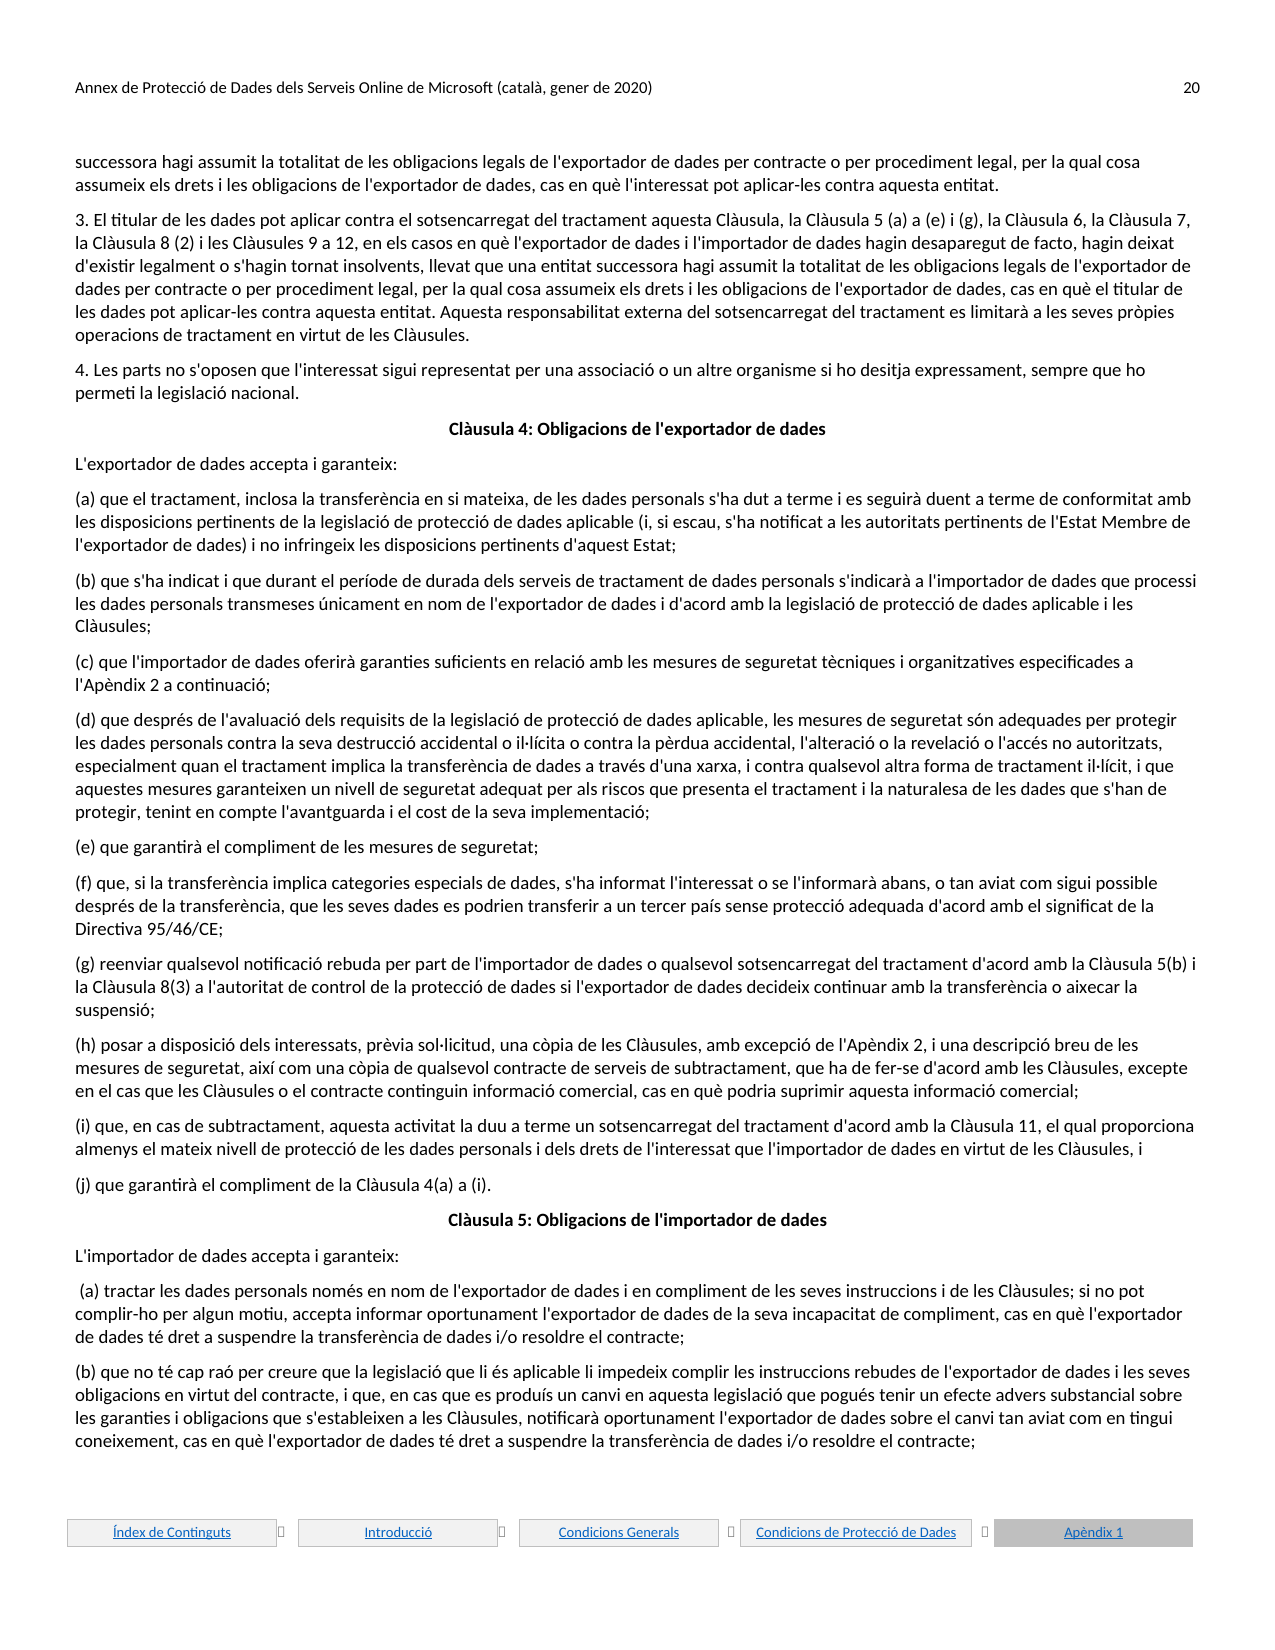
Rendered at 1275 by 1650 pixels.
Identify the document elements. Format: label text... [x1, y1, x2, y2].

list Clàusula 5: Obligacions de l'importador de dades [75, 1208, 1200, 1231]
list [75, 150, 1200, 196]
list (j) que garantirà el compliment de la Clàusula 4(a) a (i). [75, 1173, 1200, 1196]
list (a) tractar les dades personals només en nom de l'exportador de dades i en compliment de les seves instruccions i de les Clàusules; si no pot complir-ho per algun motiu, accepta informar oportunament l'exportador de dades de la seva incapacitat de compliment, cas en què l'exportador de dades té dret a suspendre la transferència de dades i/o resoldre el contracte; [75, 1279, 1200, 1348]
list L'importador de dades accepta i garanteix: [75, 1244, 1200, 1267]
list Clàusula 4: Obligacions de l'exportador de dades [75, 417, 1200, 439]
list (b) que s'ha indicat i que durant el període de durada dels serveis de tractament de dades personals s'indicarà a l'importador de dades que processi les dades personals transmeses únicament en nom de l'exportador de dades i d'acord amb la legislació de protecció de dades aplicable i les Clàusules; [75, 569, 1200, 637]
list (g) reenviar qualsevol notificació rebuda per part de l'importador de dades o qualsevol sotsencarregat del tractament d'acord amb la Clàusula 5(b) i la Clàusula 8(3) a l'autoritat de control de la protecció de dades si l'exportador de dades decideix continuar amb la transferència o aixecar la suspensió; [75, 952, 1200, 1021]
list L'exportador de dades accepta i garanteix: [75, 452, 1200, 475]
list 4. Les parts no s'oposen que l'interessat sigui representat per una associació o un altre organisme si ho desitja expressament, sempre que ho permeti la legislació nacional. [75, 358, 1200, 404]
list (b) que no té cap raó per creure que la legislació que li és aplicable li impedeix complir les instruccions rebudes de l'exportador de dades i les seves obligacions en virtut del contracte, i que, en cas que es produís un canvi en aquesta legislació que pogués tenir un efecte advers substancial sobre les garanties i obligacions que s'estableixen a les Clàusules, notificarà oportunament l'exportador de dades sobre el canvi tan aviat com en tingui coneixement, cas en què l'exportador de dades té dret a suspendre la transferència de dades i/o resoldre el contracte; [75, 1360, 1200, 1452]
list (d) que després de l'avaluació dels requisits de la legislació de protecció de dades aplicable, les mesures de seguretat són adequades per protegir les dades personals contra la seva destrucció accidental o il·lícita o contra la pèrdua accidental, l'alteració o la revelació o l'accés no autoritzats, especialment quan el tractament implica la transferència de dades a través d'una xarxa, i contra qualsevol altra forma de tractament il·lícit, i que aquestes mesures garanteixen un nivell de seguretat adequat per als riscos que presenta el tractament i la naturalesa de les dades que s'han de protegir, tenint en compte l'avantguarda i el cost de la seva implementació; [75, 708, 1200, 823]
list (a) que el tractament, inclosa la transferència en si mateixa, de les dades personals s'ha dut a terme i es seguirà duent a terme de conformitat amb les disposicions pertinents de la legislació de protecció de dades aplicable (i, si escau, s'ha notificat a les autoritats pertinents de l'Estat Membre de l'exportador de dades) i no infringeix les disposicions pertinents d'aquest Estat; [75, 487, 1200, 556]
list (f) que, si la transferència implica categories especials de dades, s'ha informat l'interessat o se l'informarà abans, o tan aviat com sigui possible després de la transferència, que les seves dades es podrien transferir a un tercer país sense protecció adequada d'acord amb el significat de la Directiva 95/46/CE; [75, 871, 1200, 939]
list (h) posar a disposició dels interessats, prèvia sol·licitud, una còpia de les Clàusules, amb excepció de l'Apèndix 2, i una descripció breu de les mesures de seguretat, així com una còpia de qualsevol contracte de serveis de subtractament, que ha de fer-se d'acord amb les Clàusules, excepte en el cas que les Clàusules o el contracte continguin informació comercial, cas en què podria suprimir aquesta informació comercial; [75, 1033, 1200, 1102]
list (i) que, en cas de subtractament, aquesta activitat la duu a terme un sotsencarregat del tractament d'acord amb la Clàusula 11, el qual proporciona almenys el mateix nivell de protecció de les dades personals i dels drets de l'interessat que l'importador de dades en virtut de les Clàusules, i [75, 1114, 1200, 1160]
list 3. El titular de les dades pot aplicar contra el sotsencarregat del tractament aquesta Clàusula, la Clàusula 5 (a) a (e) i (g), la Clàusula 6, la Clàusula 7, la Clàusula 8 (2) i les Clàusules 9 a 12, en els casos en què l'exportador de dades i l'importador de dades hagin desaparegut de facto, hagin deixat d'existir legalment o s'hagin tornat insolvents, llevat que una entitat successora hagi assumit la totalitat de les obligacions legals de l'exportador de dades per contracte o per procediment legal, per la qual cosa assumeix els drets i les obligacions de l'exportador de dades, cas en què el titular de les dades pot aplicar-les contra aquesta entitat. Aquesta responsabilitat externa del sotsencarregat del tractament es limitarà a les seves pròpies operacions de tractament en virtut de les Clàusules. [75, 208, 1200, 346]
list (e) que garantirà el compliment de les mesures de seguretat; [75, 835, 1200, 858]
list (c) que l'importador de dades oferirà garanties suficients en relació amb les mesures de seguretat tècniques i organitzatives especificades a l'Apèndix 2 a continuació; [75, 650, 1200, 696]
